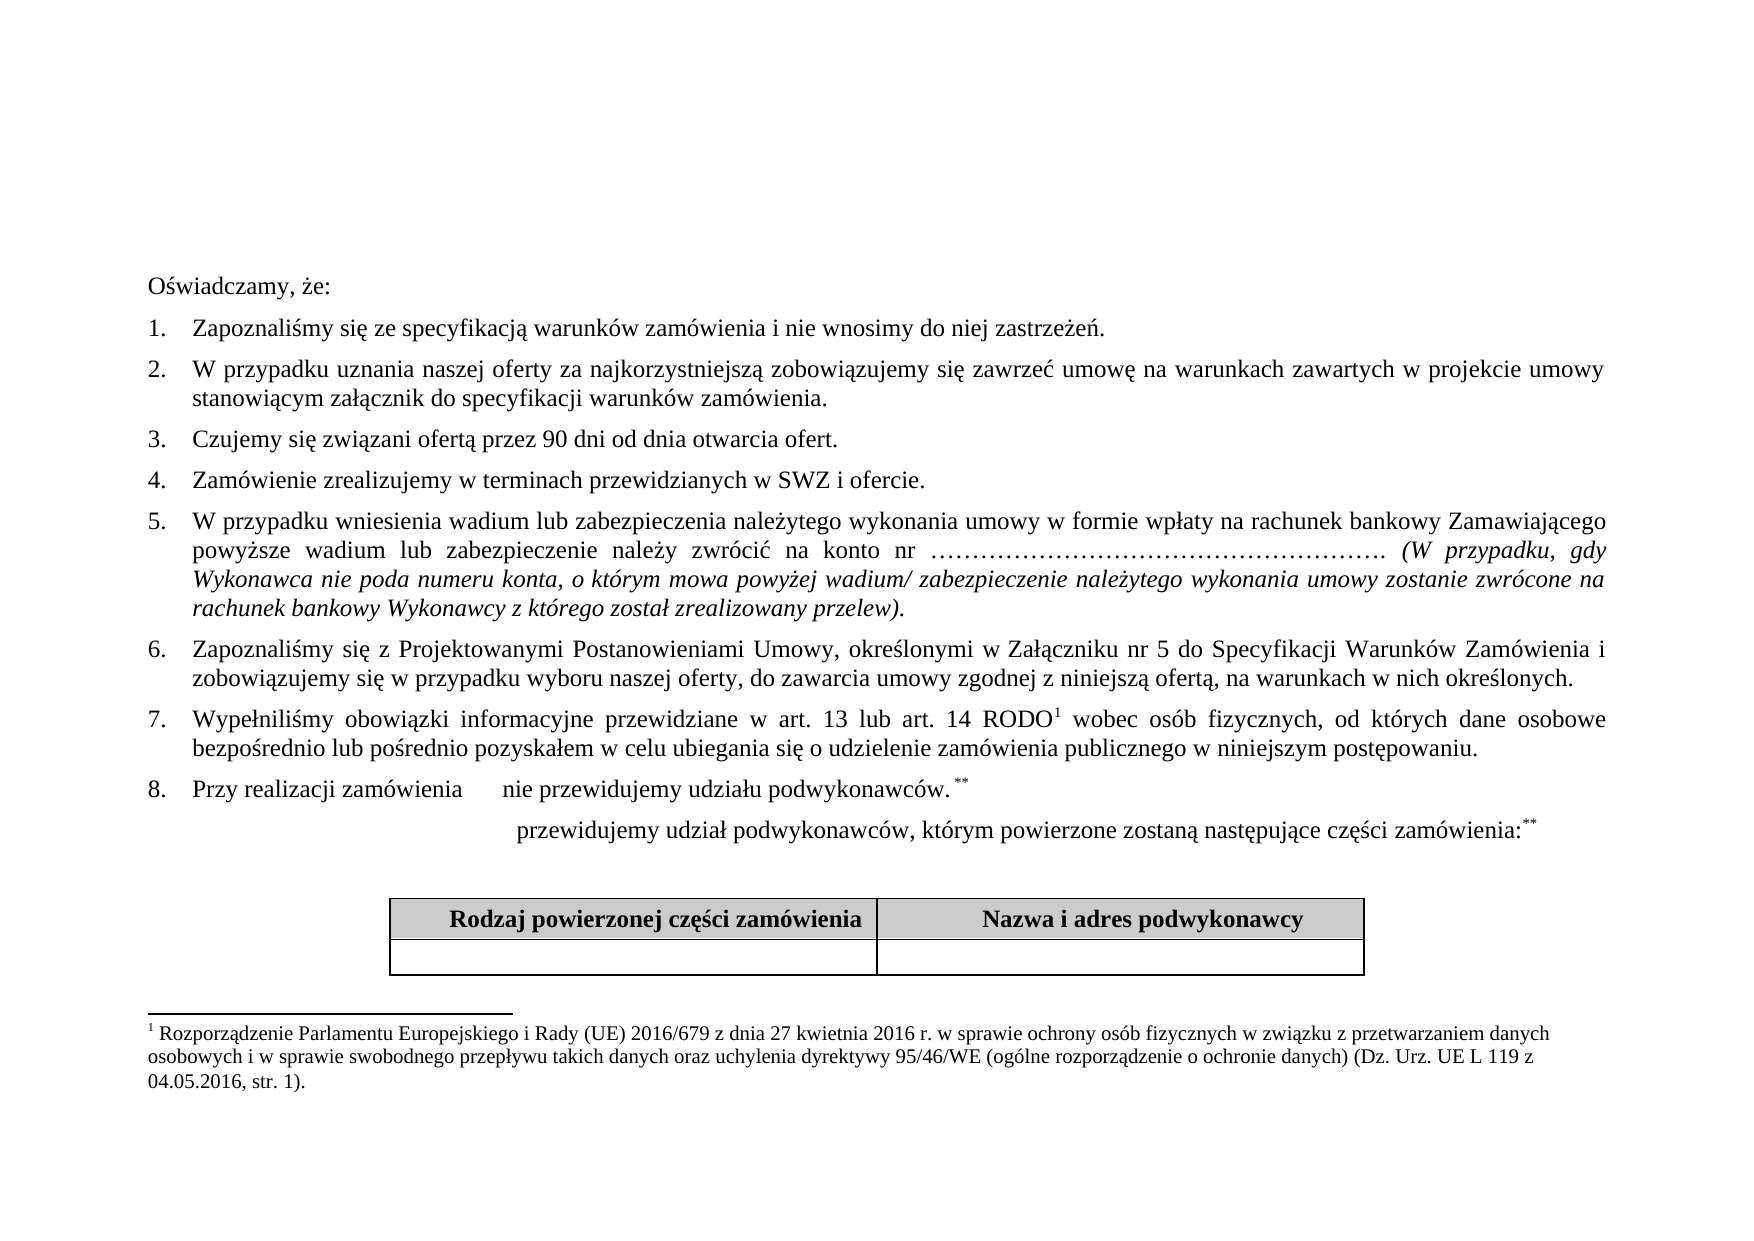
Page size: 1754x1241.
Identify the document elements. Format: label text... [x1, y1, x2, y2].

list Zapoznaliśmy się z Projektowanymi Postanowieniami Umowy, określonymi w Załączniku nr 5 do Specyfikacji Warunków Zamówienia i zobowiązujemy się w przypadku wyboru naszej oferty, do zawarcia umowy zgodnej z niniejszą ofertą, na warunkach w nich określonych. [148, 634, 1606, 691]
list Wypełniliśmy obowiązki informacyjne przewidziane w art. 13 lub art. 14 RODO wobec osób fizycznych, od których dane osobowe bezpośrednio lub pośrednio pozyskałem w celu ubiegania się o udzielenie zamówienia publicznego w niniejszym postępowaniu. [148, 704, 1606, 761]
list Zapoznaliśmy się ze specyfikacją warunków zamówienia i nie wnosimy do niej zastrzeżeń. [148, 313, 1606, 341]
list Czujemy się związani ofertą przez 90 dni od dnia otwarcia ofert. [148, 424, 1606, 453]
table_header Rodzaj powierzonej części zamówienia [391, 899, 876, 938]
list Zamówienie zrealizujemy w terminach przewidzianych w SWZ i ofercie. [148, 465, 1606, 494]
table_cell [391, 940, 876, 974]
list W przypadku wniesienia wadium lub zabezpieczenia należytego wykonania umowy w formie wpłaty na rachunek bankowy Zamawiającego powyższe wadium lub zabezpieczenie należy zwrócić na konto nr ………………………………………………. (W przypadku, gdy Wykonawca nie poda numeru konta, o którym mowa powyżej wadium/ zabezpieczenie należytego wykonania umowy zostanie zwrócone na rachunek bankowy Wykonawcy z którego został zrealizowany przelew). [148, 506, 1606, 621]
list Przy realizacji zamówienia nie przewidujemy udziału podwykonawców. ** [148, 774, 1606, 803]
text przewidujemy udział podwykonawców, którym powierzone zostaną następujące części zamówienia:** [192, 815, 1606, 844]
table_cell [878, 940, 1363, 974]
text Oświadczamy, że: [148, 271, 1606, 300]
list W przypadku uznania naszej oferty za najkorzystniejszą zobowiązujemy się zawrzeć umowę na warunkach zawartych w projekcie umowy stanowiącym załącznik do specyfikacji warunków zamówienia. [148, 354, 1606, 411]
table_header Nazwa i adres podwykonawcy [878, 899, 1363, 938]
